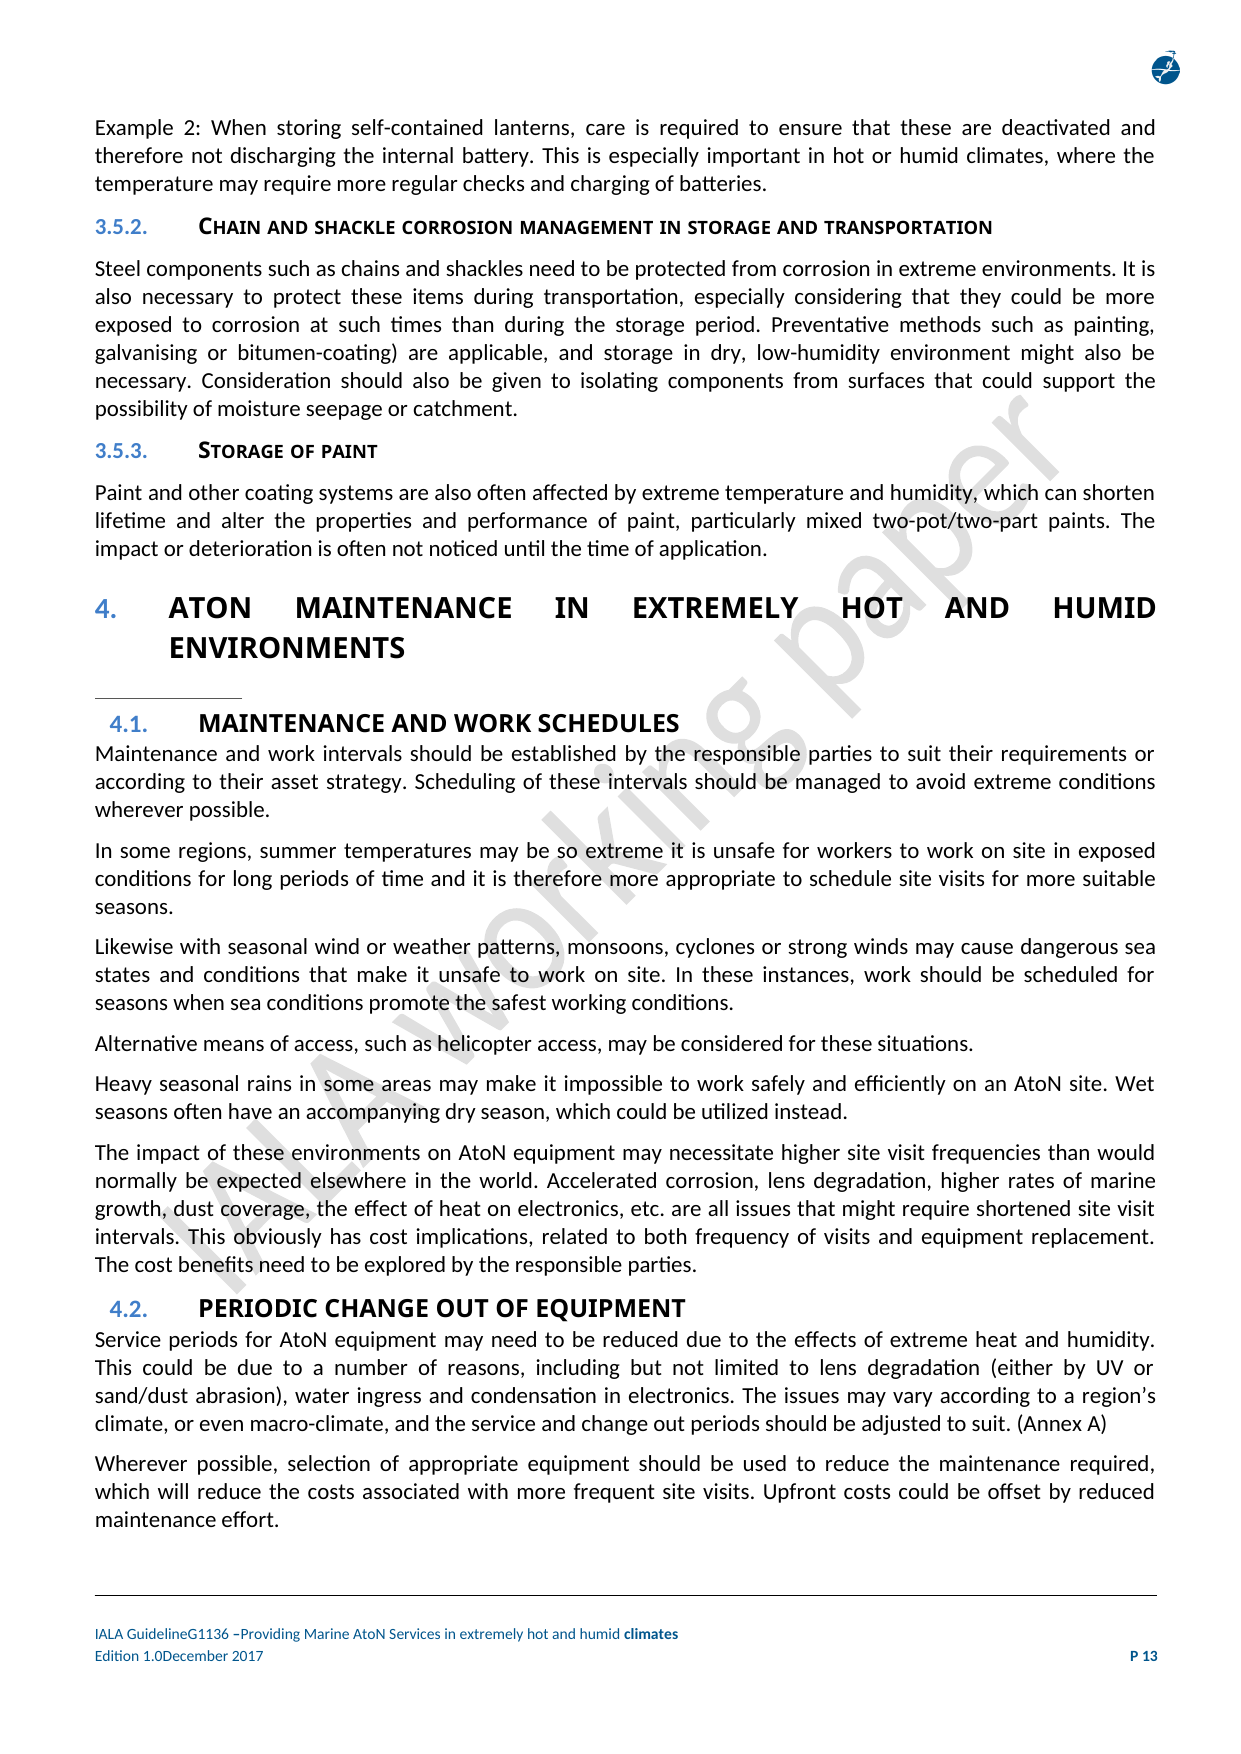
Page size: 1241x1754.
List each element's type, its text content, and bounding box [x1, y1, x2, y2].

text Alternative means of access, such as helicopter access, may be considered for these situations. [94, 1029, 1157, 1057]
text In some regions, summer temperatures may be so extreme it is unsafe for workers to work on site in exposed conditions for long periods of time and it is therefore more appropriate to schedule site visits for more suitable seasons. [94, 836, 1157, 920]
text Paint and other coating systems are also often affected by extreme temperature and humidity, which can shorten lifetime and alter the properties and performance of paint, particularly mixed two-pot/two-part paints. The impact or deterioration is often not noticed until the time of application. [94, 478, 1157, 562]
subtitle Storage of paint [94, 434, 1157, 466]
picture [1120, 0, 1239, 119]
subtitle AtoN Maintenance in extremely hot and humid environments [94, 587, 1157, 667]
text Likewise with seasonal wind or weather patterns, monsoons, cyclones or strong winds may cause dangerous sea states and conditions that make it unsafe to work on site. In these instances, work should be scheduled for seasons when sea conditions promote the safest working conditions. [94, 932, 1157, 1016]
subtitle Chain and shackle corrosion management in storage and transportation [94, 210, 1157, 241]
subtitle Periodic Change out of equipment [109, 1291, 1157, 1325]
text Example 2: When storing self-contained lanterns, care is required to ensure that these are deactivated and therefore not discharging the internal battery. This is especially important in hot or humid climates, where the temperature may require more regular checks and charging of batteries. [94, 113, 1157, 198]
text Maintenance and work intervals should be established by the responsible parties to suit their requirements or according to their asset strategy. Scheduling of these intervals should be managed to avoid extreme conditions wherever possible. [94, 739, 1157, 823]
text Service periods for AtoN equipment may need to be reduced due to the effects of extreme heat and humidity. This could be due to a number of reasons, including but not limited to lens degradation (either by UV or sand/dust abrasion), water ingress and condensation in electronics. The issues may vary according to a region’s climate, or even macro-climate, and the service and change out periods should be adjusted to suit. (Annex A) [94, 1325, 1157, 1437]
text Steel components such as chains and shackles need to be protected from corrosion in extreme environments. It is also necessary to protect these items during transportation, especially considering that they could be more exposed to corrosion at such times than during the storage period. Preventative methods such as painting, galvanising or bitumen-coating) are applicable, and storage in dry, low-humidity environment might also be necessary. Consideration should also be given to isolating components from surfaces that could support the possibility of moisture seepage or catchment. [94, 254, 1157, 422]
text Wherever possible, selection of appropriate equipment should be used to reduce the maintenance required, which will reduce the costs associated with more frequent site visits. Upfront costs could be offset by reduced maintenance effort. [94, 1449, 1157, 1533]
text The impact of these environments on AtoN equipment may necessitate higher site visit frequencies than would normally be expected elsewhere in the world. Accelerated corrosion, lens degradation, higher rates of marine growth, dust coverage, the effect of heat on electronics, etc. are all issues that might require shortened site visit intervals. This obviously has cost implications, related to both frequency of visits and equipment replacement. The cost benefits need to be explored by the responsible parties. [94, 1138, 1157, 1278]
subtitle Maintenance and work schedules [109, 705, 1157, 739]
text Heavy seasonal rains in some areas may make it impossible to work safely and efficiently on an AtoN site. Wet seasons often have an accompanying dry season, which could be utilized instead. [94, 1069, 1157, 1126]
